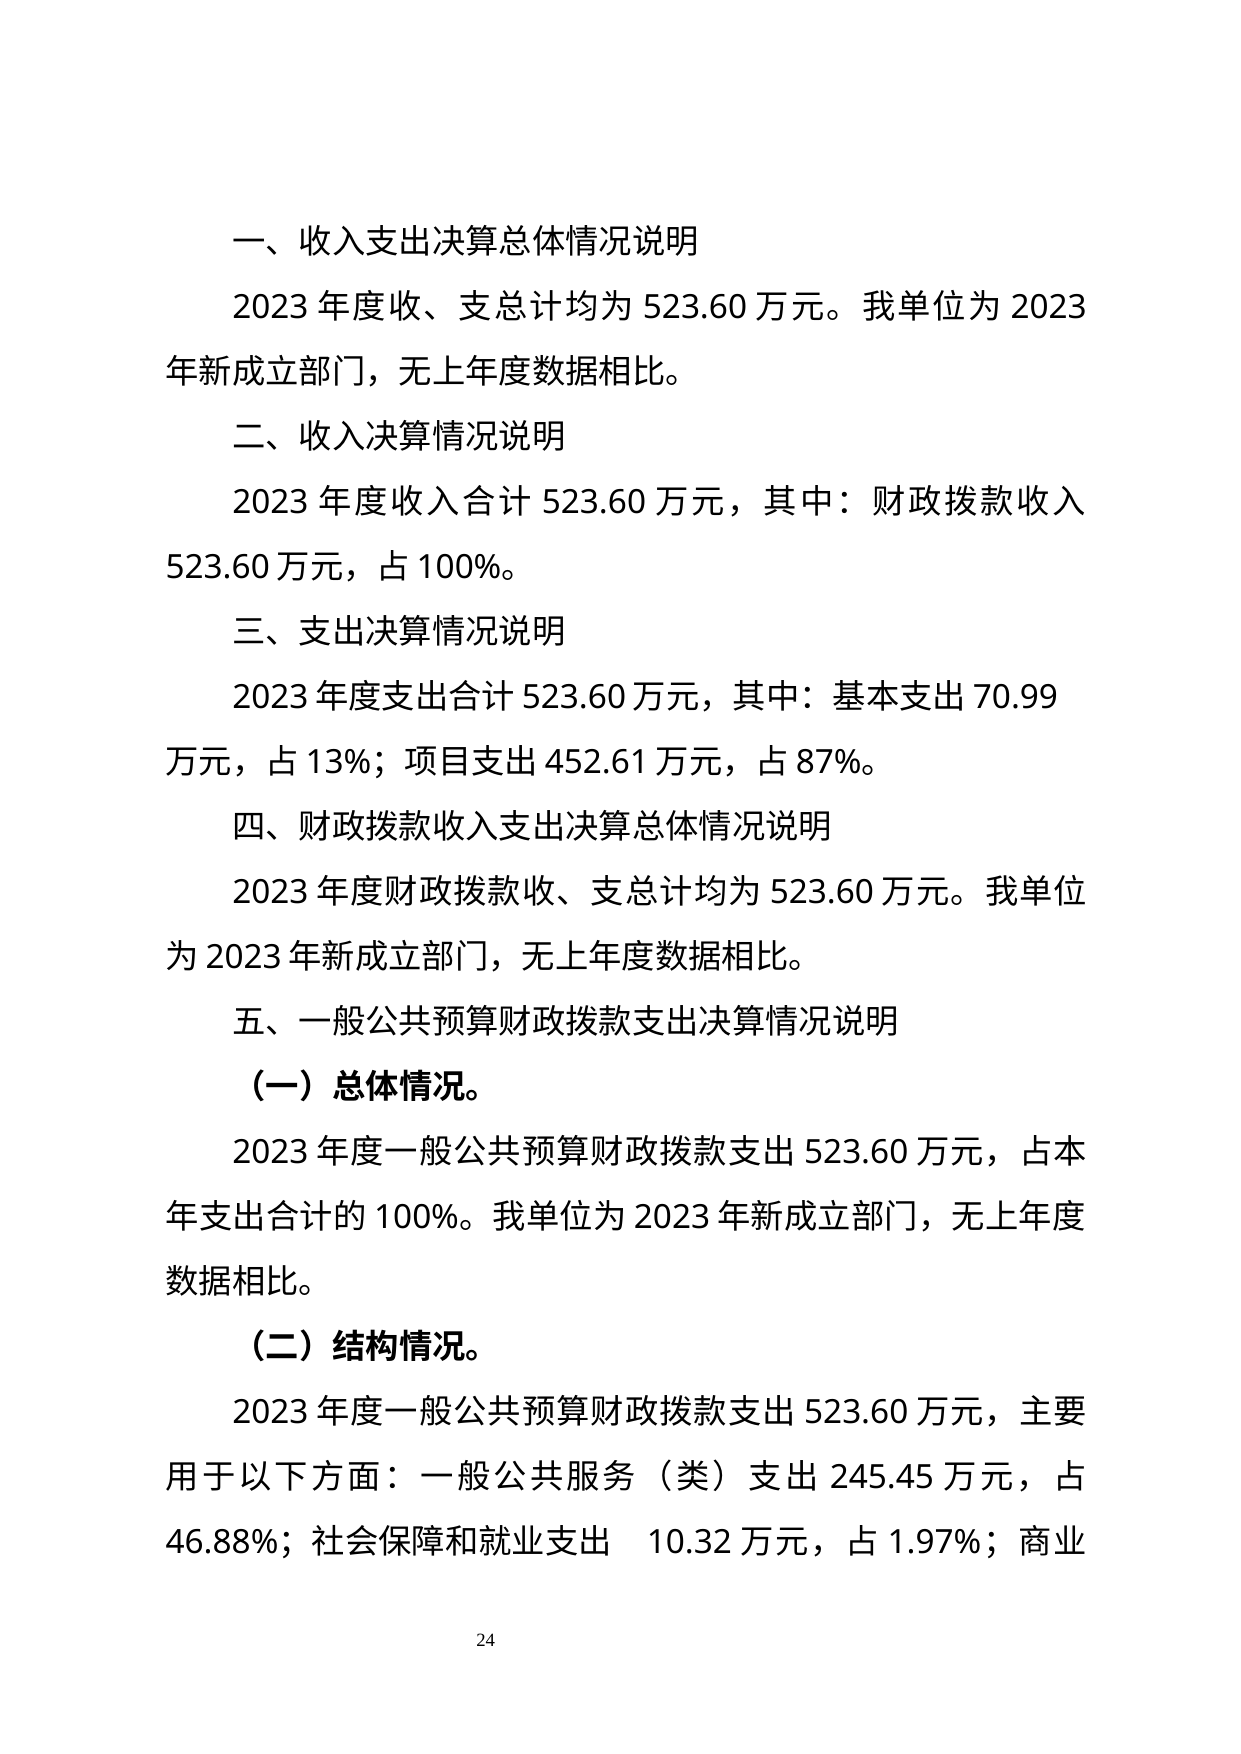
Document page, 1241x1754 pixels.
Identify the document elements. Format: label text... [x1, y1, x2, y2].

text 一、收入支出决算总体情况说明 [165, 206, 1087, 271]
text （一）总体情况。 [165, 1051, 1087, 1116]
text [165, 1376, 1087, 1571]
text 2023年度财政拨款收、支总计均为523.60万元。我单位为2023年新成立部门，无上年度数据相比。 [165, 856, 1087, 986]
text （二）结构情况。 [165, 1311, 1087, 1376]
text 三、支出决算情况说明 [165, 596, 1087, 661]
text 2023年度收入合计523.60万元，其中：财政拨款收入523.60万元，占100%。 [165, 466, 1087, 596]
text 五、一般公共预算财政拨款支出决算情况说明 [165, 986, 1087, 1051]
text 二、收入决算情况说明 [165, 401, 1087, 466]
text 2023年度一般公共预算财政拨款支出523.60万元，占本年支出合计的100%。我单位为2023年新成立部门，无上年度数据相比。 [165, 1116, 1087, 1311]
text 2023年度支出合计523.60万元，其中：基本支出70.99 [165, 661, 1087, 726]
text 四、财政拨款收入支出决算总体情况说明 [165, 791, 1087, 856]
text 万元，占13%；项目支出452.61万元，占87%。 [165, 726, 1087, 791]
text 2023年度收、支总计均为523.60万元。我单位为2023年新成立部门，无上年度数据相比。 [165, 271, 1087, 401]
